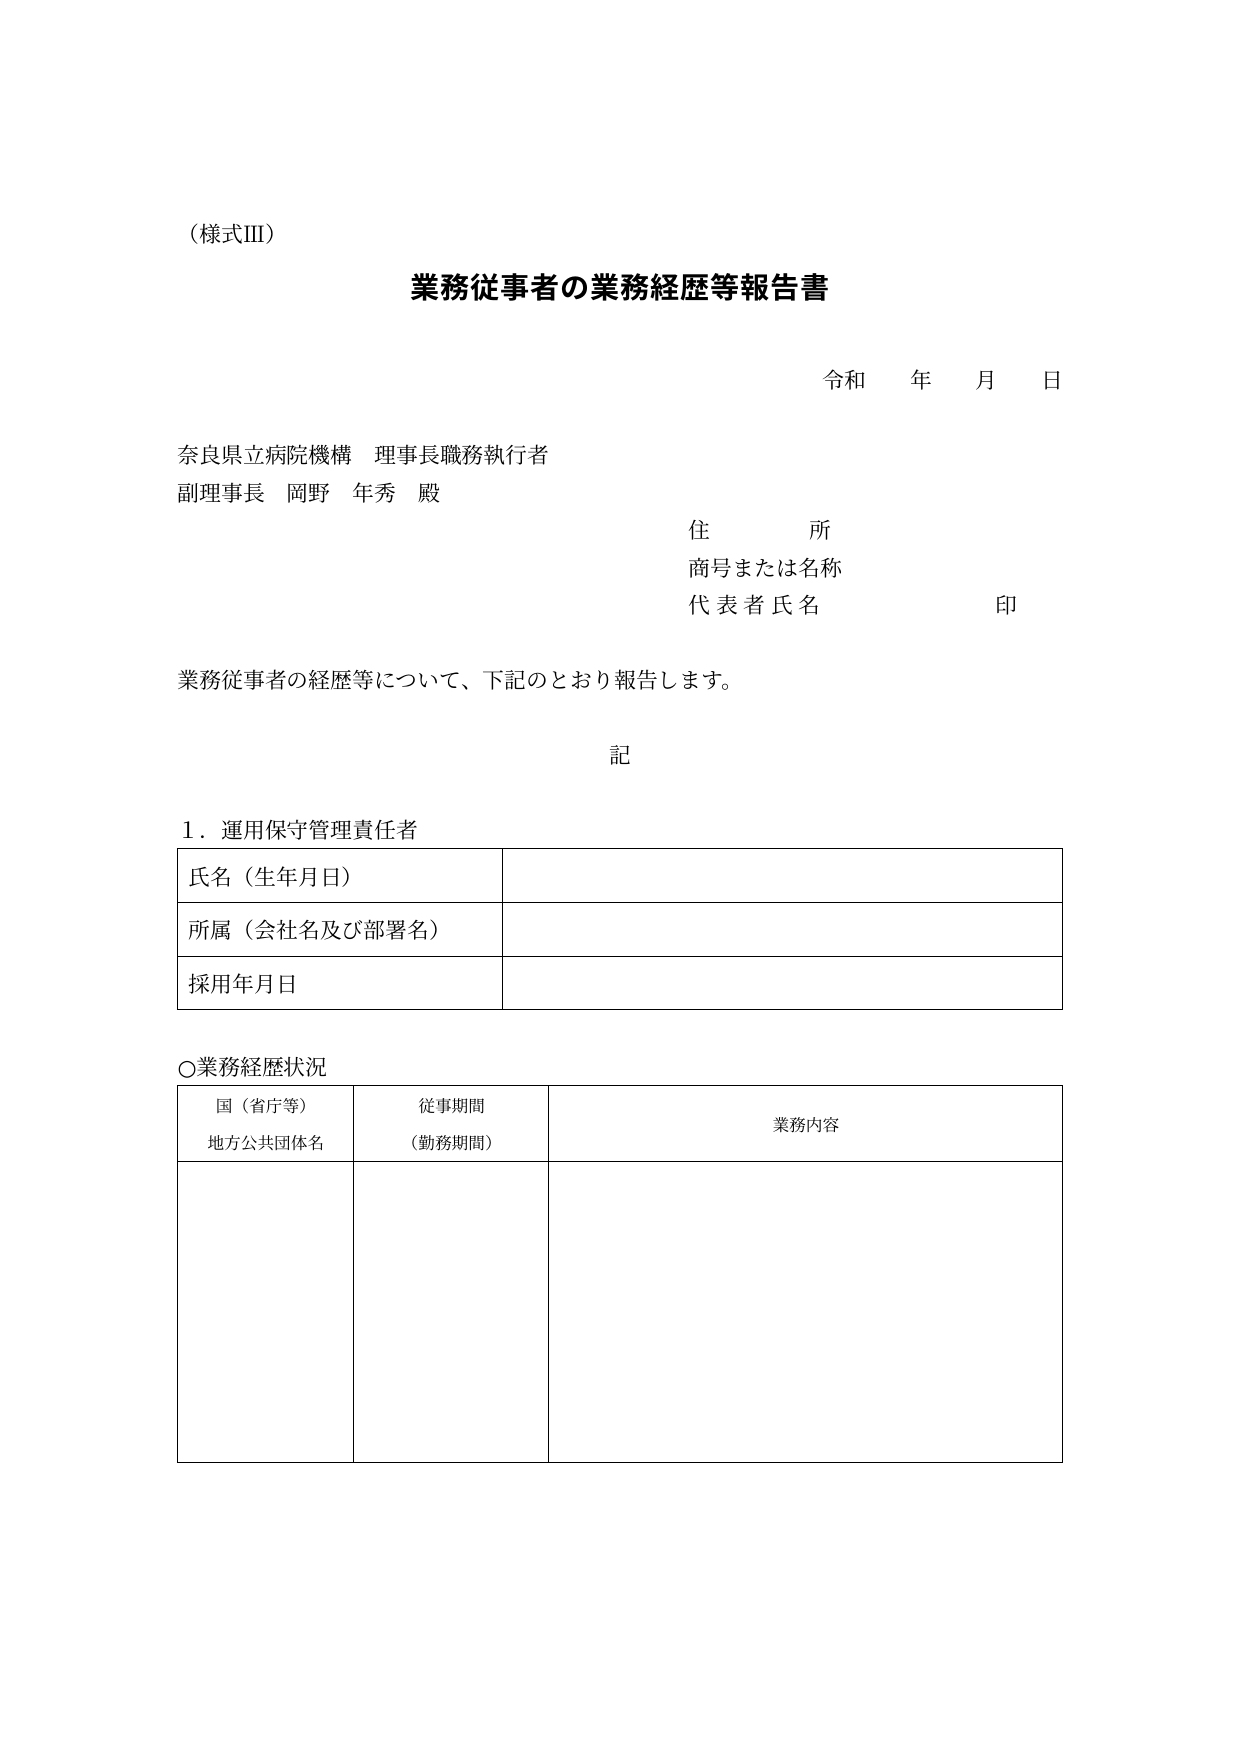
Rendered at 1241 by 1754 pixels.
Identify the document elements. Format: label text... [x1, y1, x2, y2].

text 住 所 [221, 511, 1063, 548]
text 業務従事者の経歴等について、下記のとおり報告します。 [177, 661, 1063, 698]
table_cell 採用年月日 [178, 957, 502, 1009]
table_cell [549, 1162, 1062, 1462]
text 商号または名称 [221, 548, 1063, 586]
table_header 業務内容 [549, 1086, 1062, 1161]
text 代 表 者 氏 名 印 [221, 586, 1063, 623]
table_cell [178, 1162, 353, 1462]
text 令和 年 月 日 [177, 361, 1063, 398]
table_header 従事期間 （勤務期間） [354, 1086, 548, 1161]
text １．運用保守管理責任者 [177, 811, 1063, 848]
text 業務従事者の業務経歴等報告書 [177, 248, 1063, 323]
table_cell [503, 957, 1062, 1009]
table_header [503, 849, 1062, 902]
subtitle 記 [177, 736, 1063, 773]
text ○業務経歴状況 [177, 1048, 1063, 1085]
table_cell [354, 1162, 548, 1462]
table_cell [503, 903, 1062, 956]
text 奈良県立病院機構 理事長職務執行者 [177, 436, 1063, 473]
text （様式Ⅲ） [177, 217, 1063, 248]
text 副理事長 岡野 年秀 殿 [177, 473, 1063, 511]
table_header 氏名（生年月日） [178, 849, 502, 902]
table_header 国（省庁等） 地方公共団体名 [178, 1086, 353, 1161]
table_cell 所属（会社名及び部署名） [178, 903, 502, 956]
